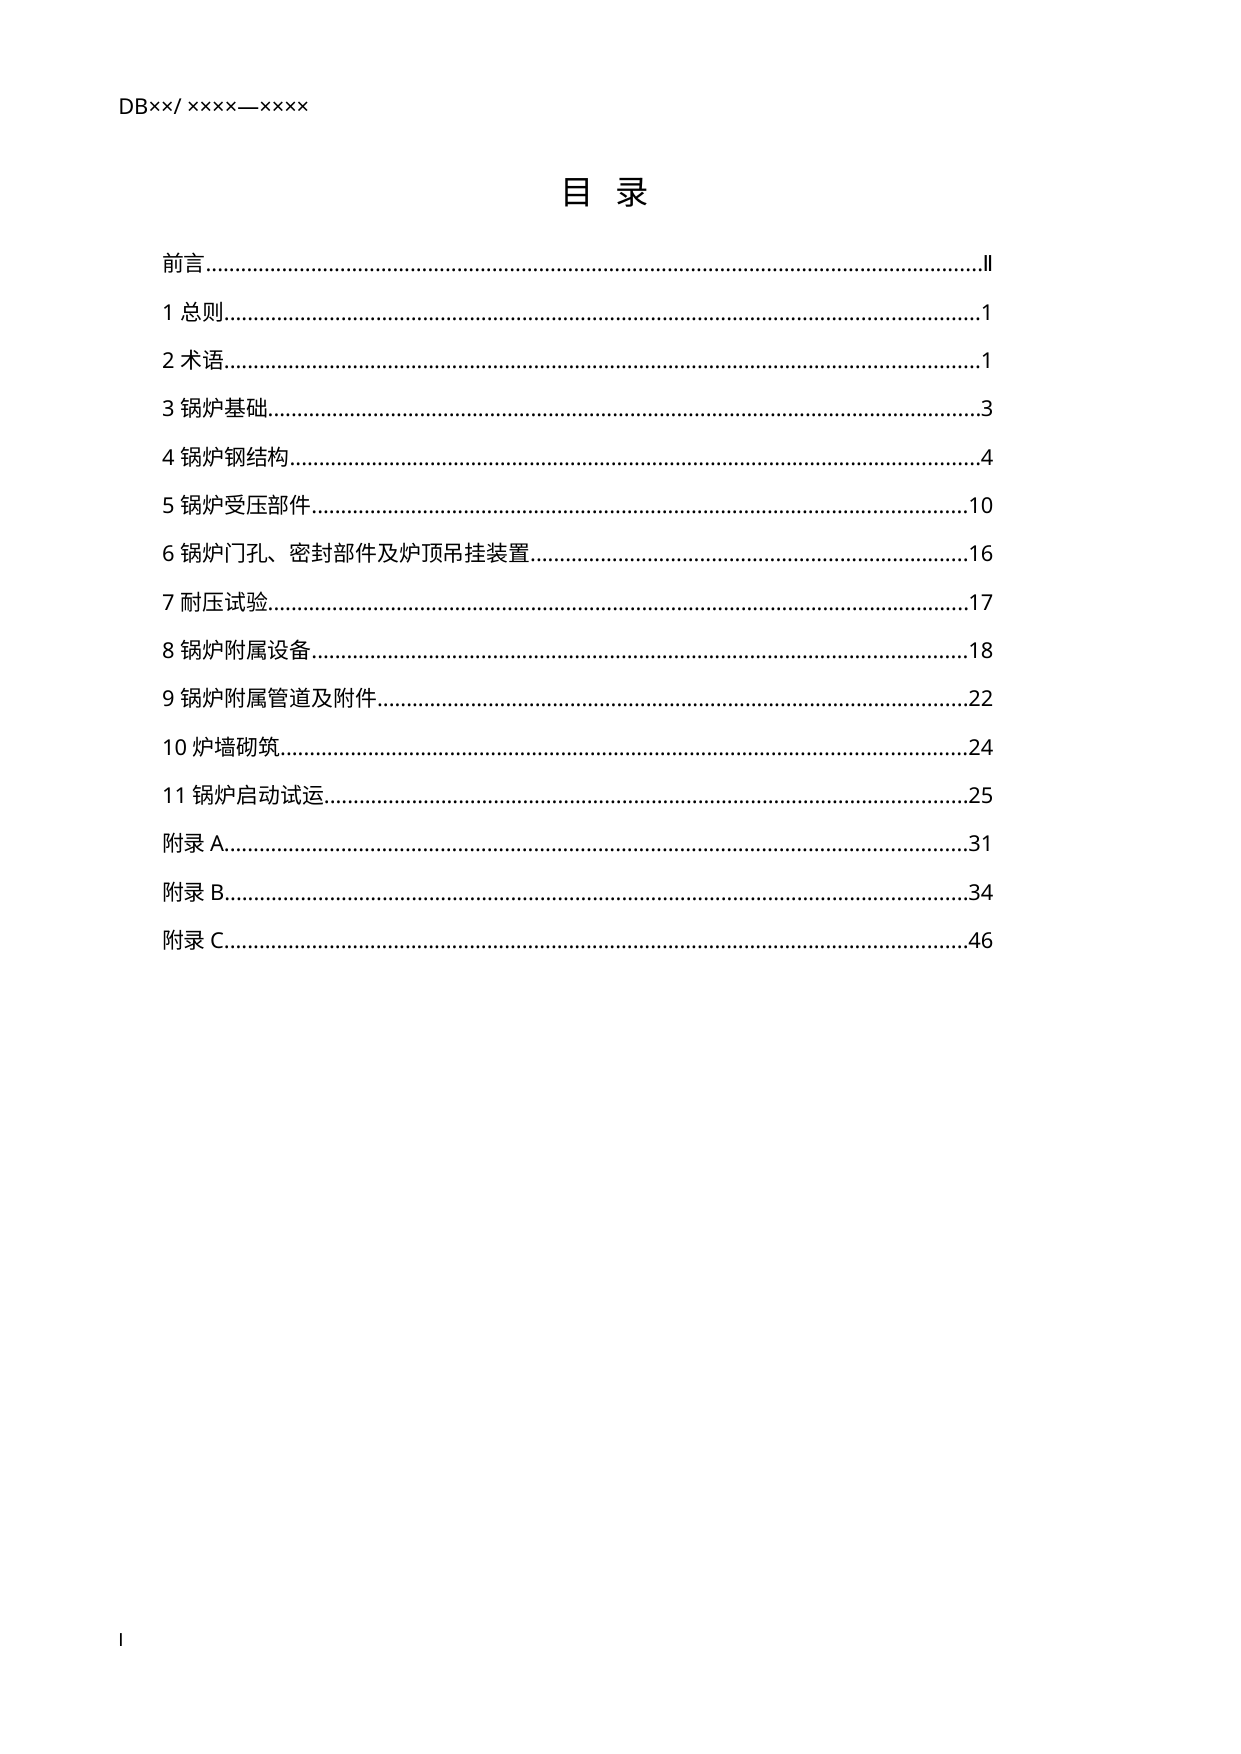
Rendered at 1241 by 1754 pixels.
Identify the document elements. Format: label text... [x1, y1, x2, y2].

text 8 锅炉附属设备 18 [118, 633, 1093, 665]
text 5 锅炉受压部件 10 [118, 488, 1093, 520]
text 11 锅炉启动试运 25 [118, 778, 1093, 810]
text 10 炉墙砌筑 24 [118, 729, 1093, 762]
text 1 总则 1 [118, 294, 1093, 327]
text 附录C 46 [118, 923, 1093, 955]
text 目 录 [118, 157, 1093, 222]
text 前言 Ⅱ [118, 246, 1093, 279]
text 7 耐压试验 17 [118, 584, 1093, 617]
text 2 术语 1 [118, 343, 1093, 375]
text 4 锅炉钢结构 4 [118, 439, 1093, 472]
text 附录B 34 [118, 874, 1093, 907]
text 6 锅炉门孔、密封部件及炉顶吊挂装置 16 [118, 536, 1093, 569]
text 3 锅炉基础 3 [118, 391, 1093, 424]
text 附录A 31 [118, 826, 1093, 859]
text 9 锅炉附属管道及附件 22 [118, 681, 1093, 714]
